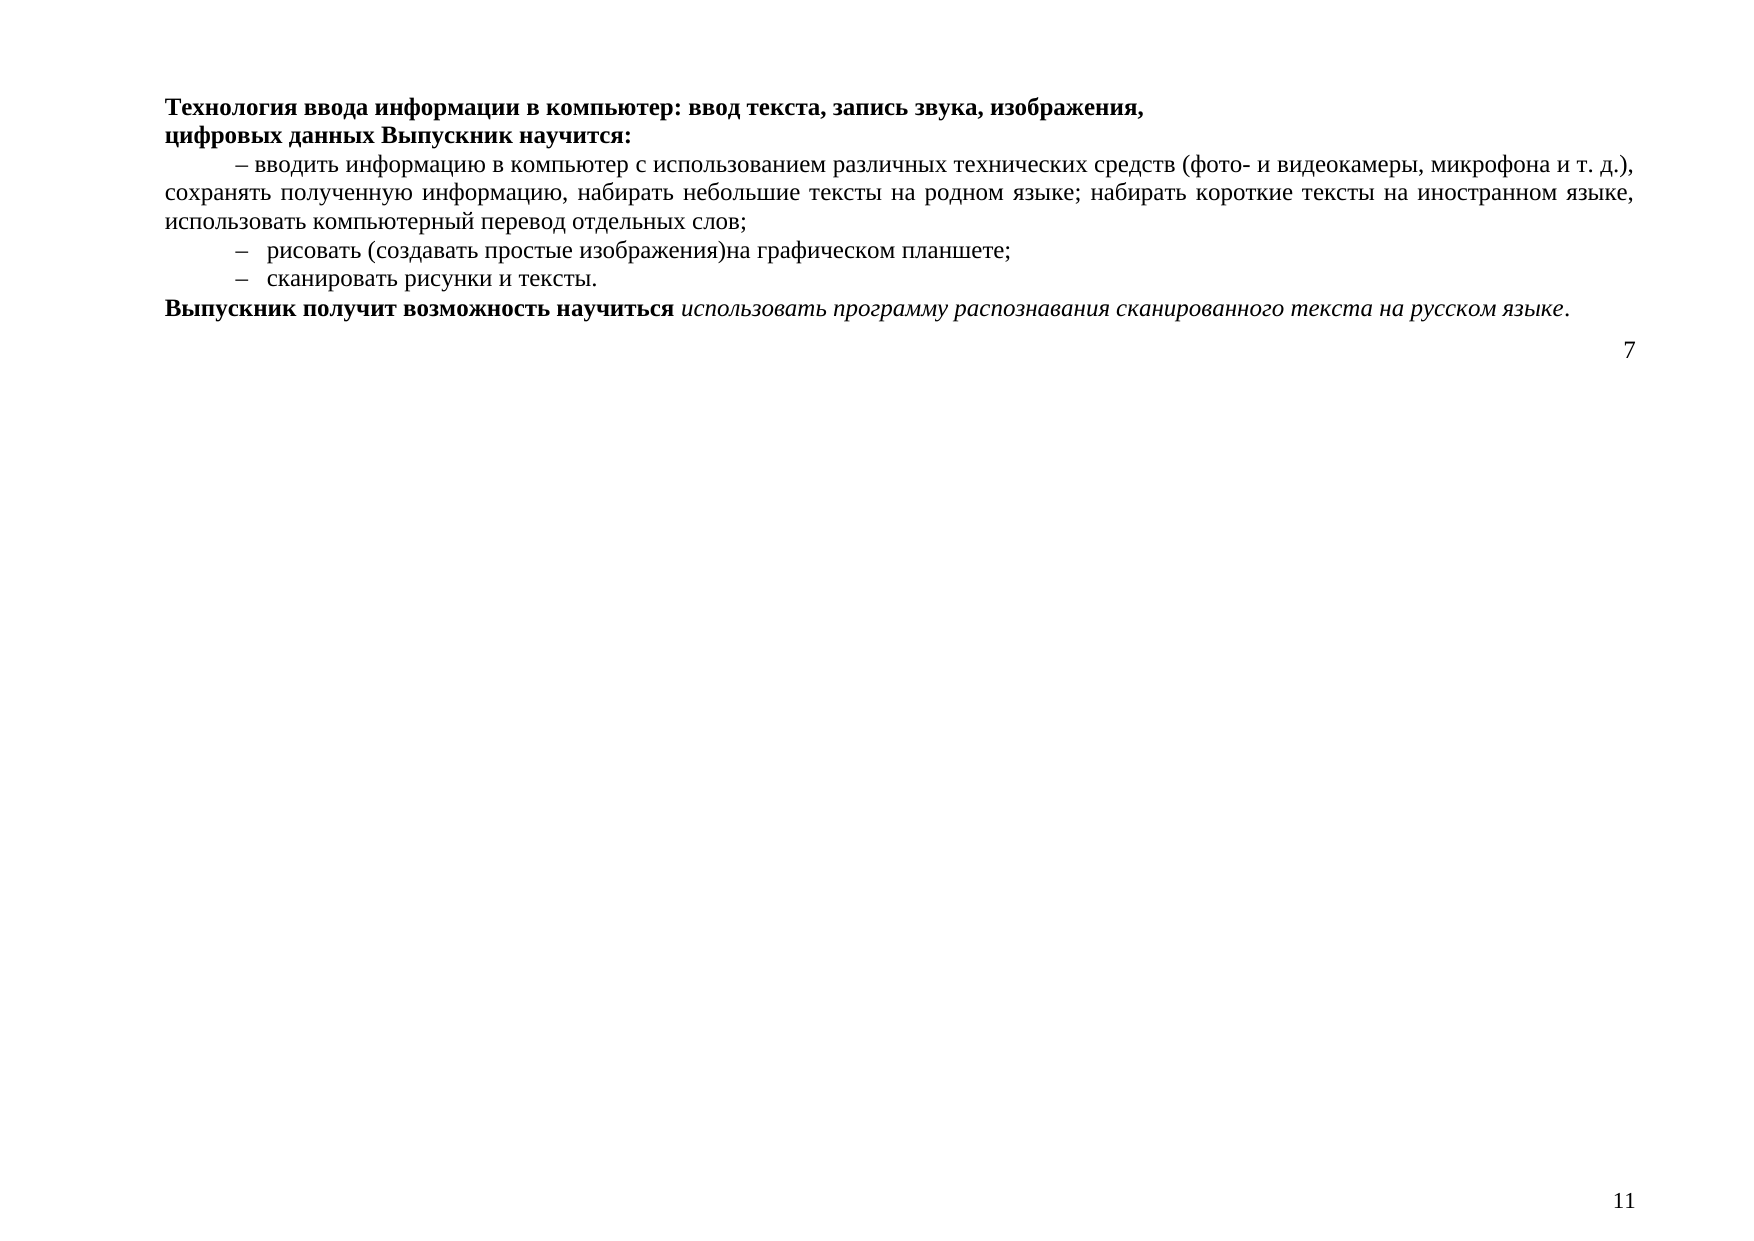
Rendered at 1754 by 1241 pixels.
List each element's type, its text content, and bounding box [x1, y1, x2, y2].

text 7 [118, 336, 1635, 364]
text – сканировать рисунки и тексты. [235, 263, 1635, 292]
text – рисовать (создавать простые изображения)на графическом планшете; [235, 235, 1635, 263]
text – вводить информацию в компьютер с использованием различных технических средств (фото- и видеокамеры, микрофона и т. д.), сохранять полученную информацию, набирать небольшие тексты на родном языке; набирать короткие тексты на иностранном языке, использовать компьютерный перевод отдельных слов; [164, 150, 1635, 234]
text Технология ввода информации в компьютер: ввод текста, запись звука, изображения, цифровых данных Выпускник научится: [164, 93, 1162, 149]
text Выпускник получит возможность научиться использовать программу распознавания сканированного текста на русском языке. [164, 293, 1635, 321]
